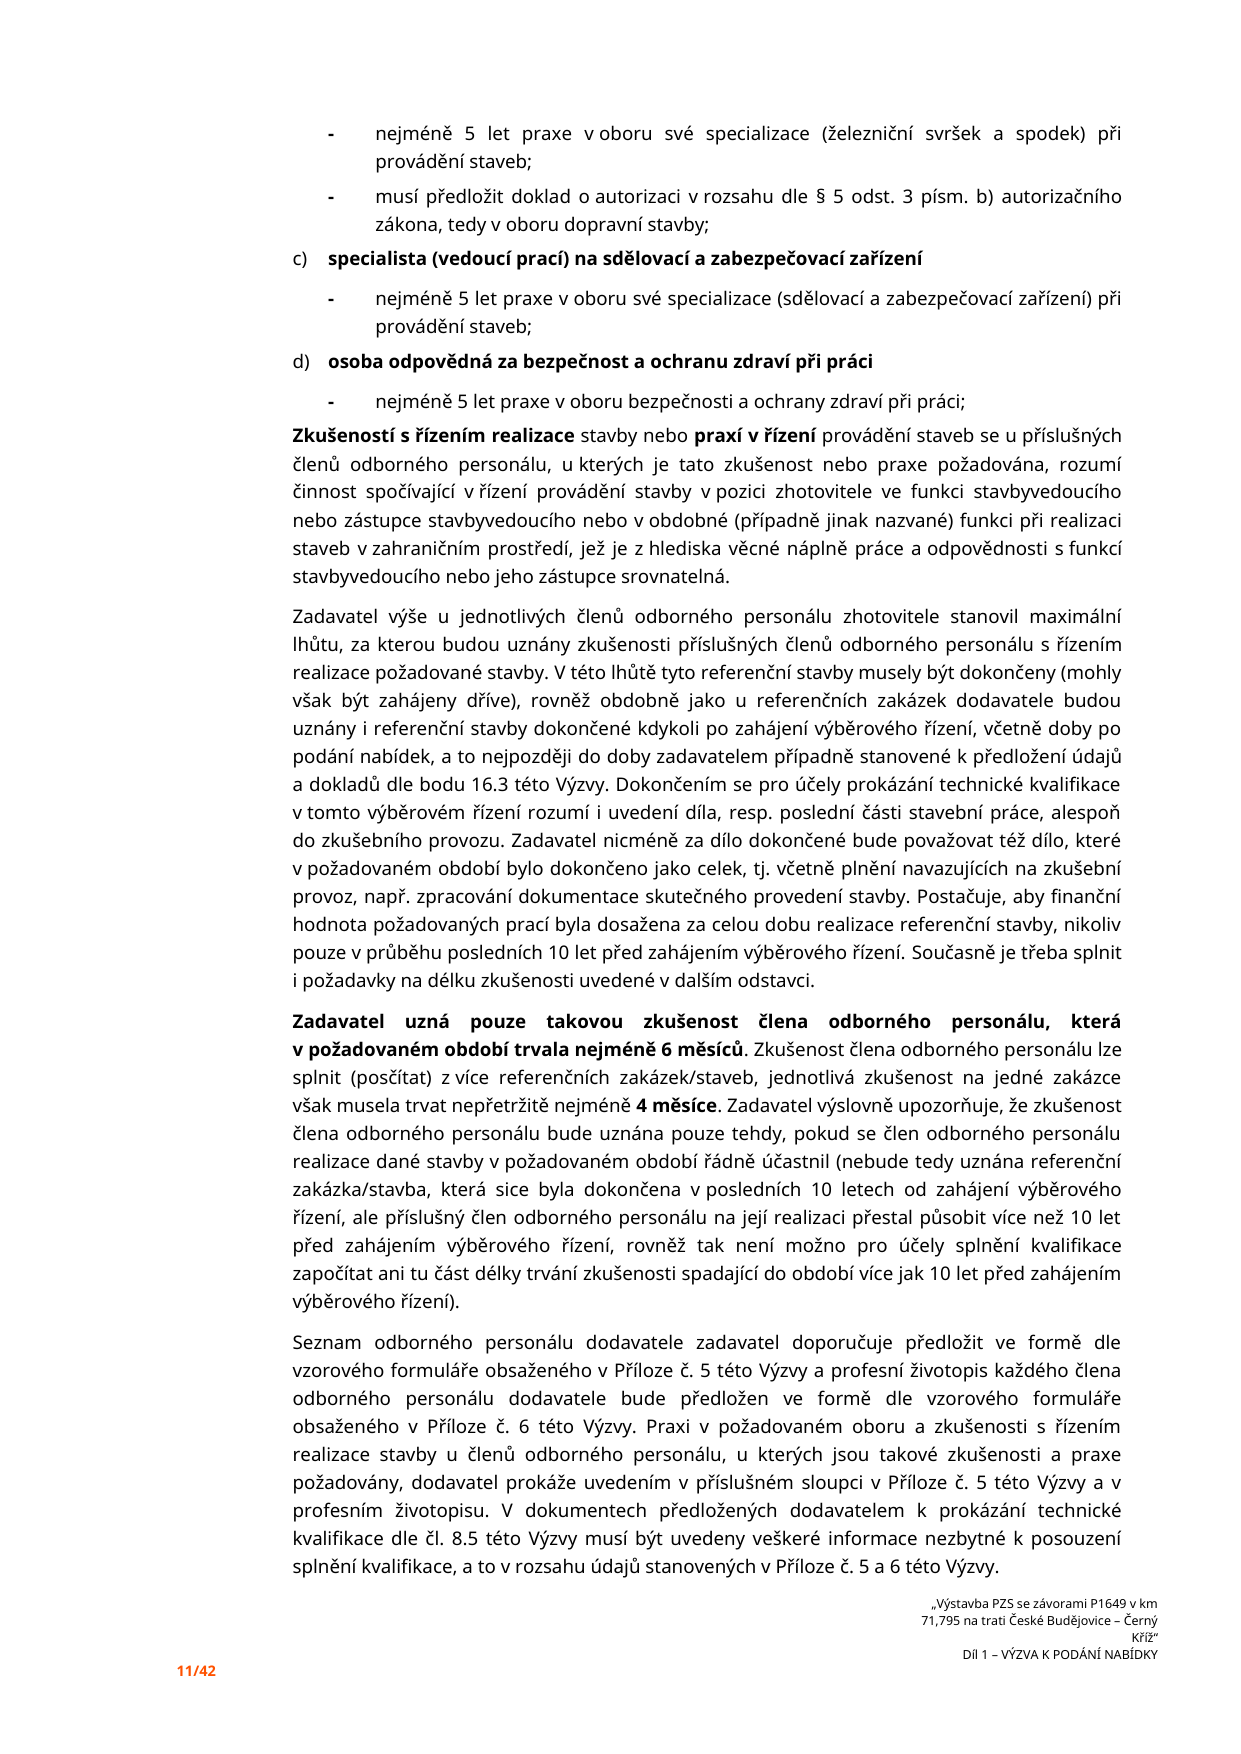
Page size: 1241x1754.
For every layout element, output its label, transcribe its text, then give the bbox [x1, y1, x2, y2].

text musí předložit doklad o autorizaci v rozsahu dle § 5 odst. 3 písm. b) autorizačního zákona, tedy v oboru dopravní stavby; [328, 183, 1122, 236]
text osoba odpovědná za bezpečnost a ochranu zdraví při práci [292, 348, 1122, 373]
text nejméně 5 let praxe v oboru bezpečnosti a ochrany zdraví při práci; [328, 388, 1122, 414]
text Zkušeností s řízením realizace stavby nebo praxí v řízení provádění staveb se u příslušných členů odborného personálu, u kterých je tato zkušenost nebo praxe požadována, rozumí činnost spočívající v řízení provádění stavby v pozici zhotovitele ve funkci stavbyvedoucího nebo zástupce stavbyvedoucího nebo v obdobné (případně jinak nazvané) funkci při realizaci staveb v zahraničním prostředí, jež je z hlediska věcné náplně práce a odpovědnosti s funkcí stavbyvedoucího nebo jeho zástupce srovnatelná. [292, 423, 1122, 588]
text Zadavatel uzná pouze takovou zkušenost člena odborného personálu, která v požadovaném období trvala nejméně 6 měsíců. Zkušenost člena odborného personálu lze splnit (posčítat) z více referenčních zakázek/staveb, jednotlivá zkušenost na jedné zakázce však musela trvat nepřetržitě nejméně 4 měsíce. Zadavatel výslovně upozorňuje, že zkušenost člena odborného personálu bude uznána pouze tehdy, pokud se člen odborného personálu realizace dané stavby v požadovaném období řádně účastnil (nebude tedy uznána referenční zakázka/stavba, která sice byla dokončena v posledních 10 letech od zahájení výběrového řízení, ale příslušný člen odborného personálu na její realizaci přestal působit více než 10 let před zahájením výběrového řízení, rovněž tak není možno pro účely splnění kvalifikace započítat ani tu část délky trvání zkušenosti spadající do období více jak 10 let před zahájením výběrového řízení). [292, 1008, 1122, 1314]
text nejméně 5 let praxe v oboru své specializace (železniční svršek a spodek) při provádění staveb; [328, 121, 1122, 174]
text specialista (vedoucí prací) na sdělovací a zabezpečovací zařízení [292, 245, 1122, 271]
text nejméně 5 let praxe v oboru své specializace (sdělovací a zabezpečovací zařízení) při provádění staveb; [328, 286, 1122, 339]
text Zadavatel výše u jednotlivých členů odborného personálu zhotovitele stanovil maximální lhůtu, za kterou budou uznány zkušenosti příslušných členů odborného personálu s řízením realizace požadované stavby. V této lhůtě tyto referenční stavby musely být dokončeny (mohly však být zahájeny dříve), rovněž obdobně jako u referenčních zakázek dodavatele budou uznány i referenční stavby dokončené kdykoli po zahájení výběrového řízení, včetně doby po podání nabídek, a to nejpozději do doby zadavatelem případně stanovené k předložení údajů a dokladů dle bodu 16.3 této Výzvy. Dokončením se pro účely prokázání technické kvalifikace v tomto výběrovém řízení rozumí i uvedení díla, resp. poslední části stavební práce, alespoň do zkušebního provozu. Zadavatel nicméně za dílo dokončené bude považovat též dílo, které v požadovaném období bylo dokončeno jako celek, tj. včetně plnění navazujících na zkušební provoz, např. zpracování dokumentace skutečného provedení stavby. Postačuje, aby finanční hodnota požadovaných prací byla dosažena za celou dobu realizace referenční stavby, nikoliv pouze v průběhu posledních 10 let před zahájením výběrového řízení. Současně je třeba splnit i požadavky na délku zkušenosti uvedené v dalším odstavci. [292, 603, 1122, 993]
text Seznam odborného personálu dodavatele zadavatel doporučuje předložit ve formě dle vzorového formuláře obsaženého v Příloze č. 5 této Výzvy a profesní životopis každého člena odborného personálu dodavatele bude předložen ve formě dle vzorového formuláře obsaženého v Příloze č. 6 této Výzvy. Praxi v požadovaném oboru a zkušenosti s řízením realizace stavby u členů odborného personálu, u kterých jsou takové zkušenosti a praxe požadovány, dodavatel prokáže uvedením v příslušném sloupci v Příloze č. 5 této Výzvy a v profesním životopisu. V dokumentech předložených dodavatelem k prokázání technické kvalifikace dle čl. 8.5 této Výzvy musí být uvedeny veškeré informace nezbytné k posouzení splnění kvalifikace, a to v rozsahu údajů stanovených v Příloze č. 5 a 6 této Výzvy. [292, 1329, 1122, 1579]
